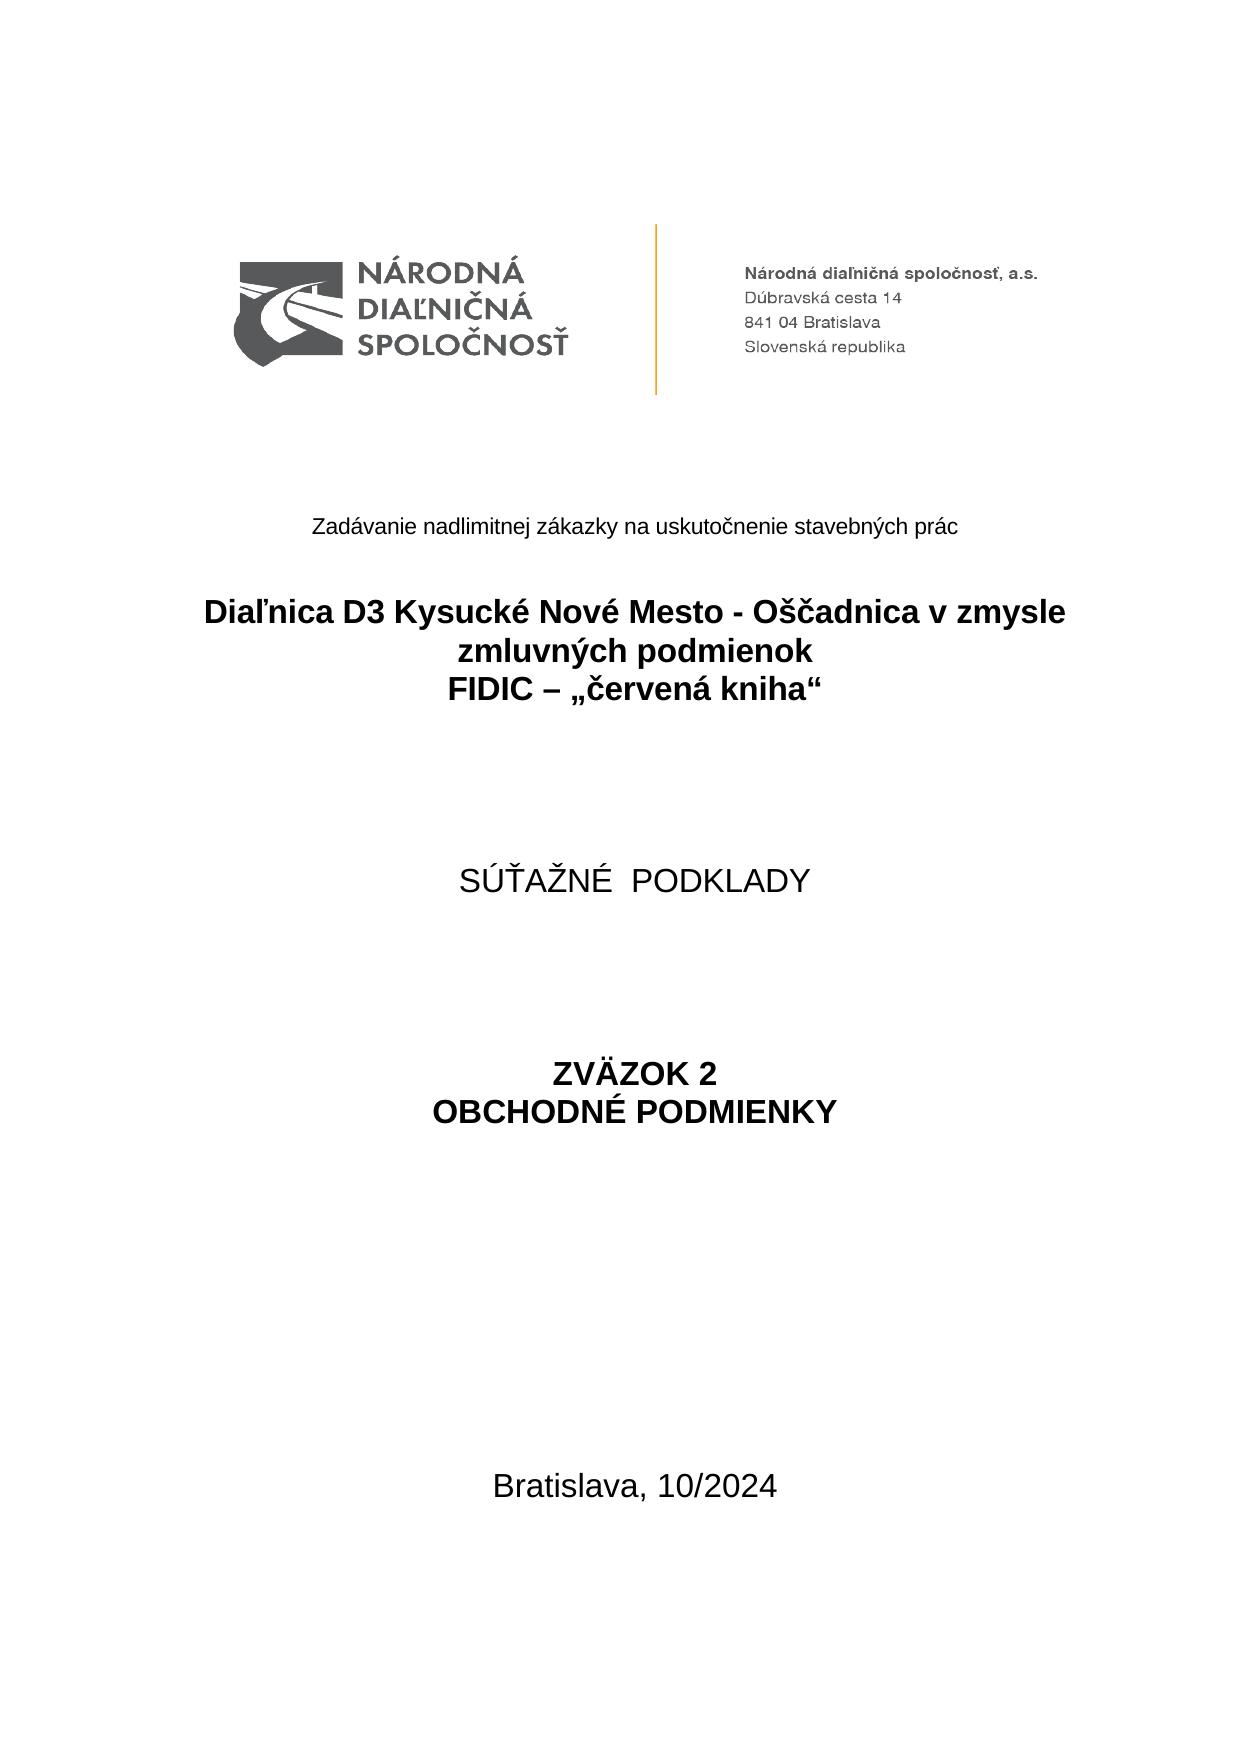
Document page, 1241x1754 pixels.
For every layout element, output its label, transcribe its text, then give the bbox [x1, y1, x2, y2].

text Diaľnica D3 Kysucké Nové Mesto - Oščadnica v zmysle zmluvných podmienok [148, 592, 1122, 669]
text Bratislava, 10/2024 [148, 1466, 1122, 1505]
text Zadávanie nadlimitnej zákazky na uskutočnenie stavebných prác [148, 513, 1122, 540]
text Zväzok 2 [148, 1054, 1122, 1092]
text FIDIC – „červená kniha“ [148, 669, 1122, 708]
text SÚŤAŽNÉ PODKLADY [148, 861, 1122, 900]
text Obchodné podmienky [148, 1092, 1122, 1131]
picture [147, 147, 1123, 468]
